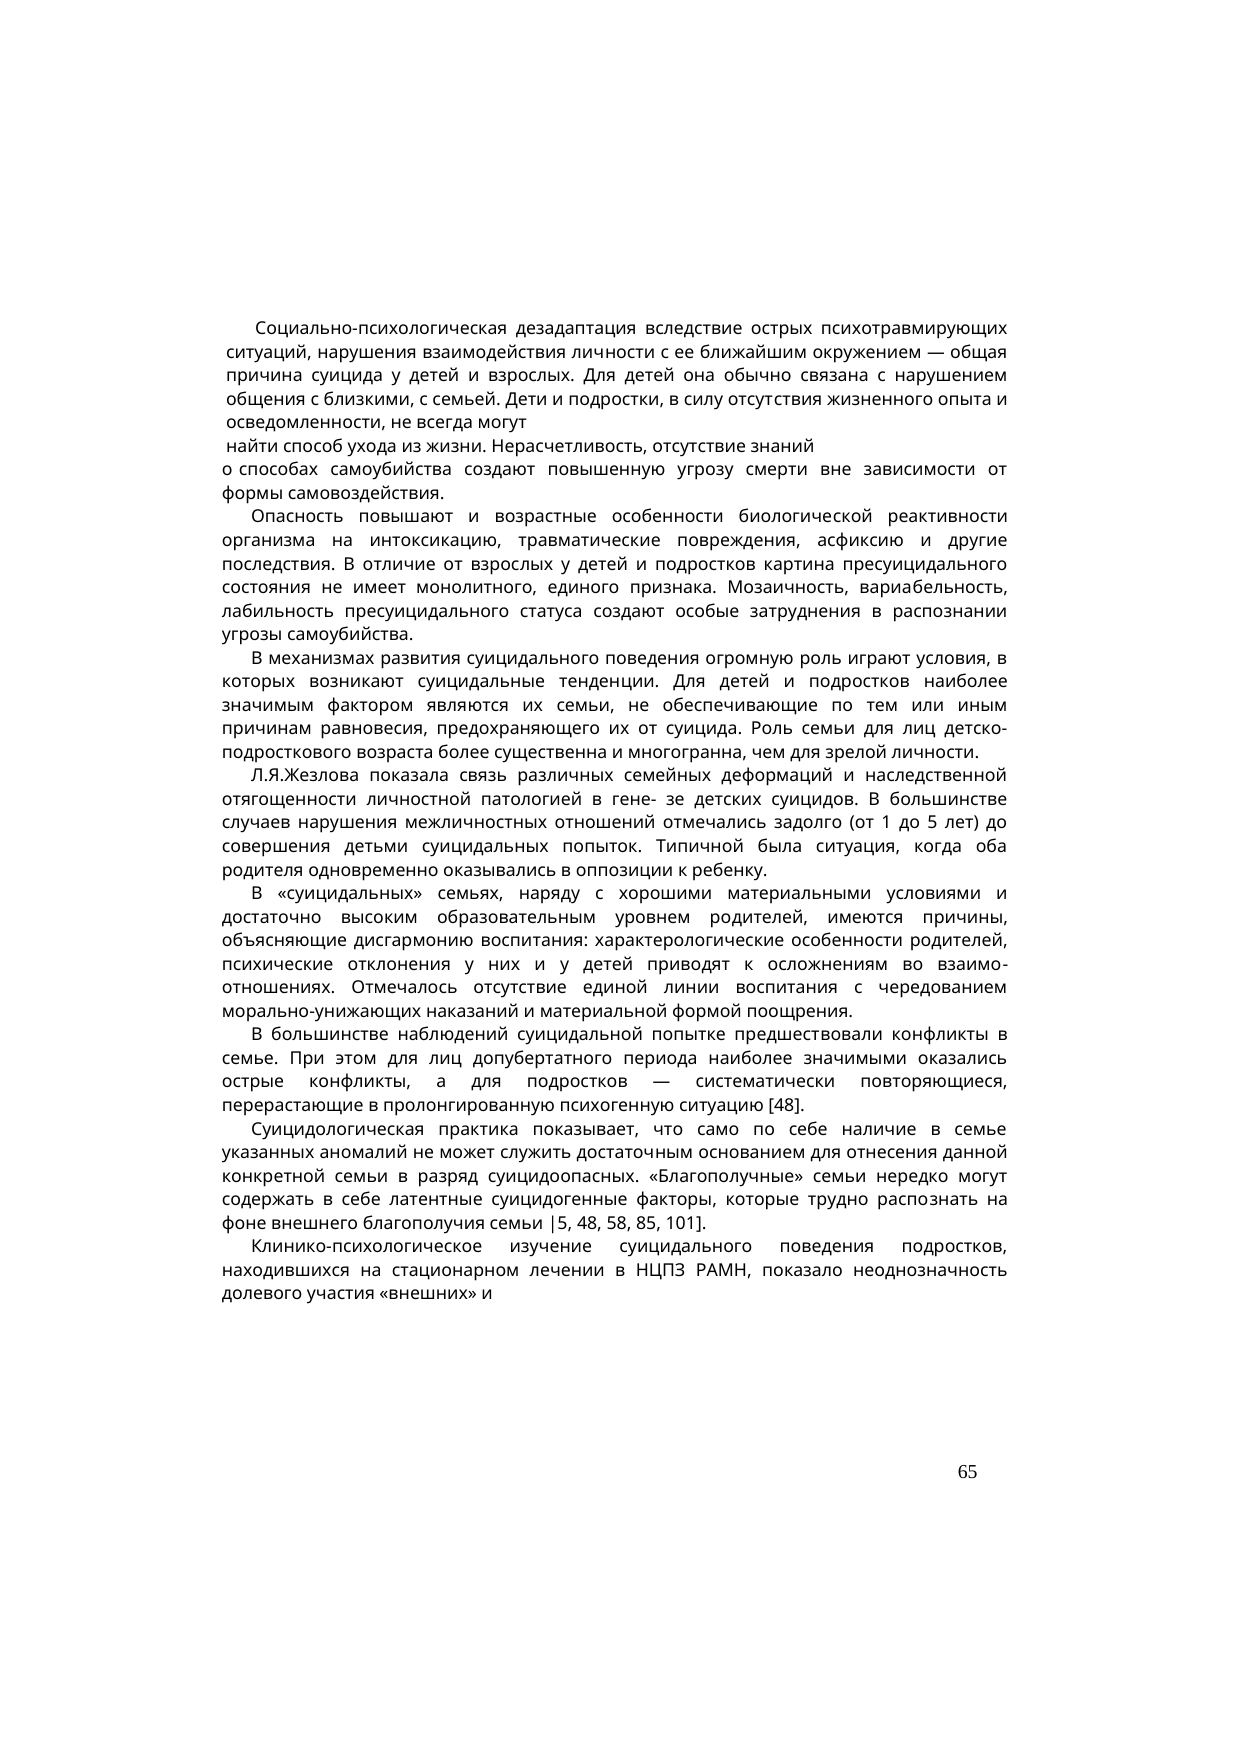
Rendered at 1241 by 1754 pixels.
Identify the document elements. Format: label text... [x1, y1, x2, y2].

text Опасность повышают и возрастные особенности биологической реактивности организма на интоксикацию, травматические повреждения, асфиксию и другие последствия. В отличие от взрослых у детей и подростков картина пресуицидального состояния не имеет монолитного, единого признака. Мозаичность, вариабельность, лабильность пресуицидального статуса создают особые затруднения в распознании угрозы самоубийства. [222, 504, 1008, 645]
text Л.Я.Жезлова показала связь различных семейных деформаций и наследственной отягощенности личностной патологией в гене- зе детских суицидов. В большинстве случаев нарушения межличностных отношений отмечались задолго (от 1 до 5 лет) до совершения детьми суицидальных попыток. Типичной была ситуация, когда оба родителя одновременно оказывались в оппозиции к ребенку. [222, 763, 1008, 881]
text В «суицидальных» семьях, наряду с хорошими материальными условиями и достаточно высоким образовательным уровнем родителей, имеются причины, объясняющие дисгармонию воспитания: характерологические особенности родителей, психические отклонения у них и у детей приводят к осложнениям во взаимоотношениях. Отмечалось отсутствие единой линии воспитания с чередованием морально-унижающих наказаний и материальной формой поощрения. [222, 881, 1008, 1022]
text Социально-психологическая дезадаптация вследствие острых психотравмирующих ситуаций, нарушения взаимодействия личности с ее ближайшим окружением — общая причина суицида у детей и взрослых. Для детей она обычно связана с нарушением общения с близкими, с семьей. Дети и подростки, в силу отсутствия жизненного опыта и осведомленности, не всегда могут [226, 316, 1008, 433]
text найти способ ухода из жизни. Нерасчетливость, отсутствие знаний [226, 433, 1008, 457]
text В большинстве наблюдений суицидальной попытке предшествовали конфликты в семье. При этом для лиц допубертатного периода наиболее значимыми оказались острые конфликты, а для подростков — систематически повторяющиеся, перерастающие в пролонгированную психогенную ситуацию [48]. [222, 1022, 1008, 1116]
text Клинико-психологическое изучение суицидального поведения подростков, находившихся на стационарном лечении в НЦПЗ РАМН, показало неоднозначность долевого участия «внешних» и [222, 1234, 1008, 1304]
text В механизмах развития суицидального поведения огромную роль играют условия, в которых возникают суицидальные тенденции. Для детей и подростков наиболее значимым фактором являются их семьи, не обеспечивающие по тем или иным причинам равновесия, предохраняющего их от суицида. Роль семьи для лиц детско-подросткового возраста более существенна и многогранна, чем для зрелой личности. [222, 645, 1008, 763]
text о способах самоубийства создают повышенную угрозу смерти вне зависимости от формы самовоздействия. [222, 457, 1008, 504]
text Суицидологическая практика показывает, что само по себе наличие в семье указанных аномалий не может служить достаточным основанием для отнесения данной конкретной семьи в разряд суицидоопасных. «Благополучные» семьи нередко могут содержать в себе латентные суицидогенные факторы, которые трудно распознать на фоне внешнего благополучия семьи |5, 48, 58, 85, 101]. [222, 1116, 1008, 1234]
